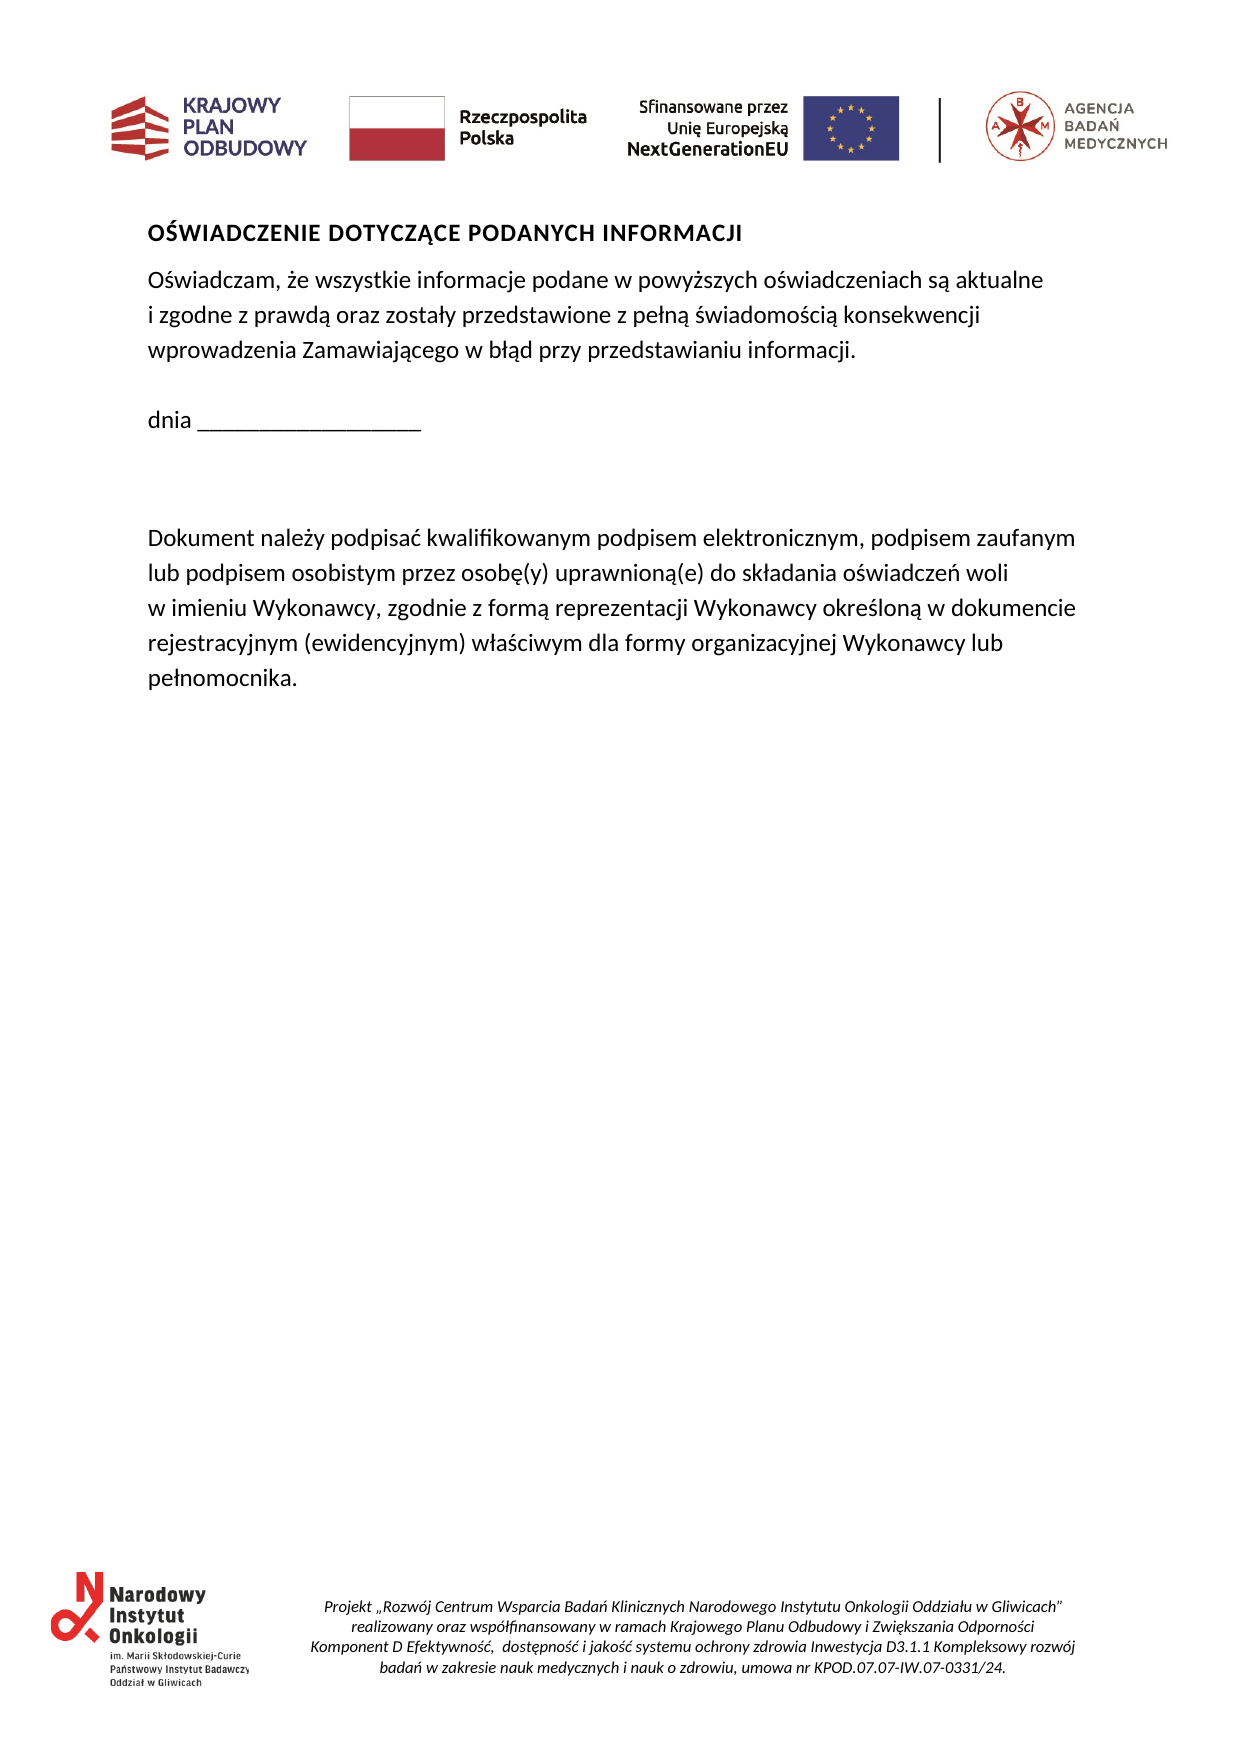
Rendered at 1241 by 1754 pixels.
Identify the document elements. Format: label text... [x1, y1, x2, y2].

text Oświadczam, że wszystkie informacje podane w powyższych oświadczeniach są aktualne i zgodne z prawdą oraz zostały przedstawione z pełną świadomością konsekwencji wprowadzenia Zamawiającego w błąd przy przedstawianiu informacji. [148, 264, 1093, 365]
text Dokument należy podpisać kwalifikowanym podpisem elektronicznym, podpisem zaufanym lub podpisem osobistym przez osobę(y) uprawnioną(e) do składania oświadczeń woli w imieniu Wykonawcy, zgodnie z formą reprezentacji Wykonawcy określoną w dokumencie rejestracyjnym (ewidencyjnym) właściwym dla formy organizacyjnej Wykonawcy lub pełnomocnika. [148, 522, 1093, 693]
text OŚWIADCZENIE DOTYCZĄCE PODANYCH INFORMACJI [148, 217, 1093, 247]
picture [88, 65, 1220, 193]
picture [50, 1572, 249, 1686]
text dnia __________________ [148, 404, 1093, 435]
